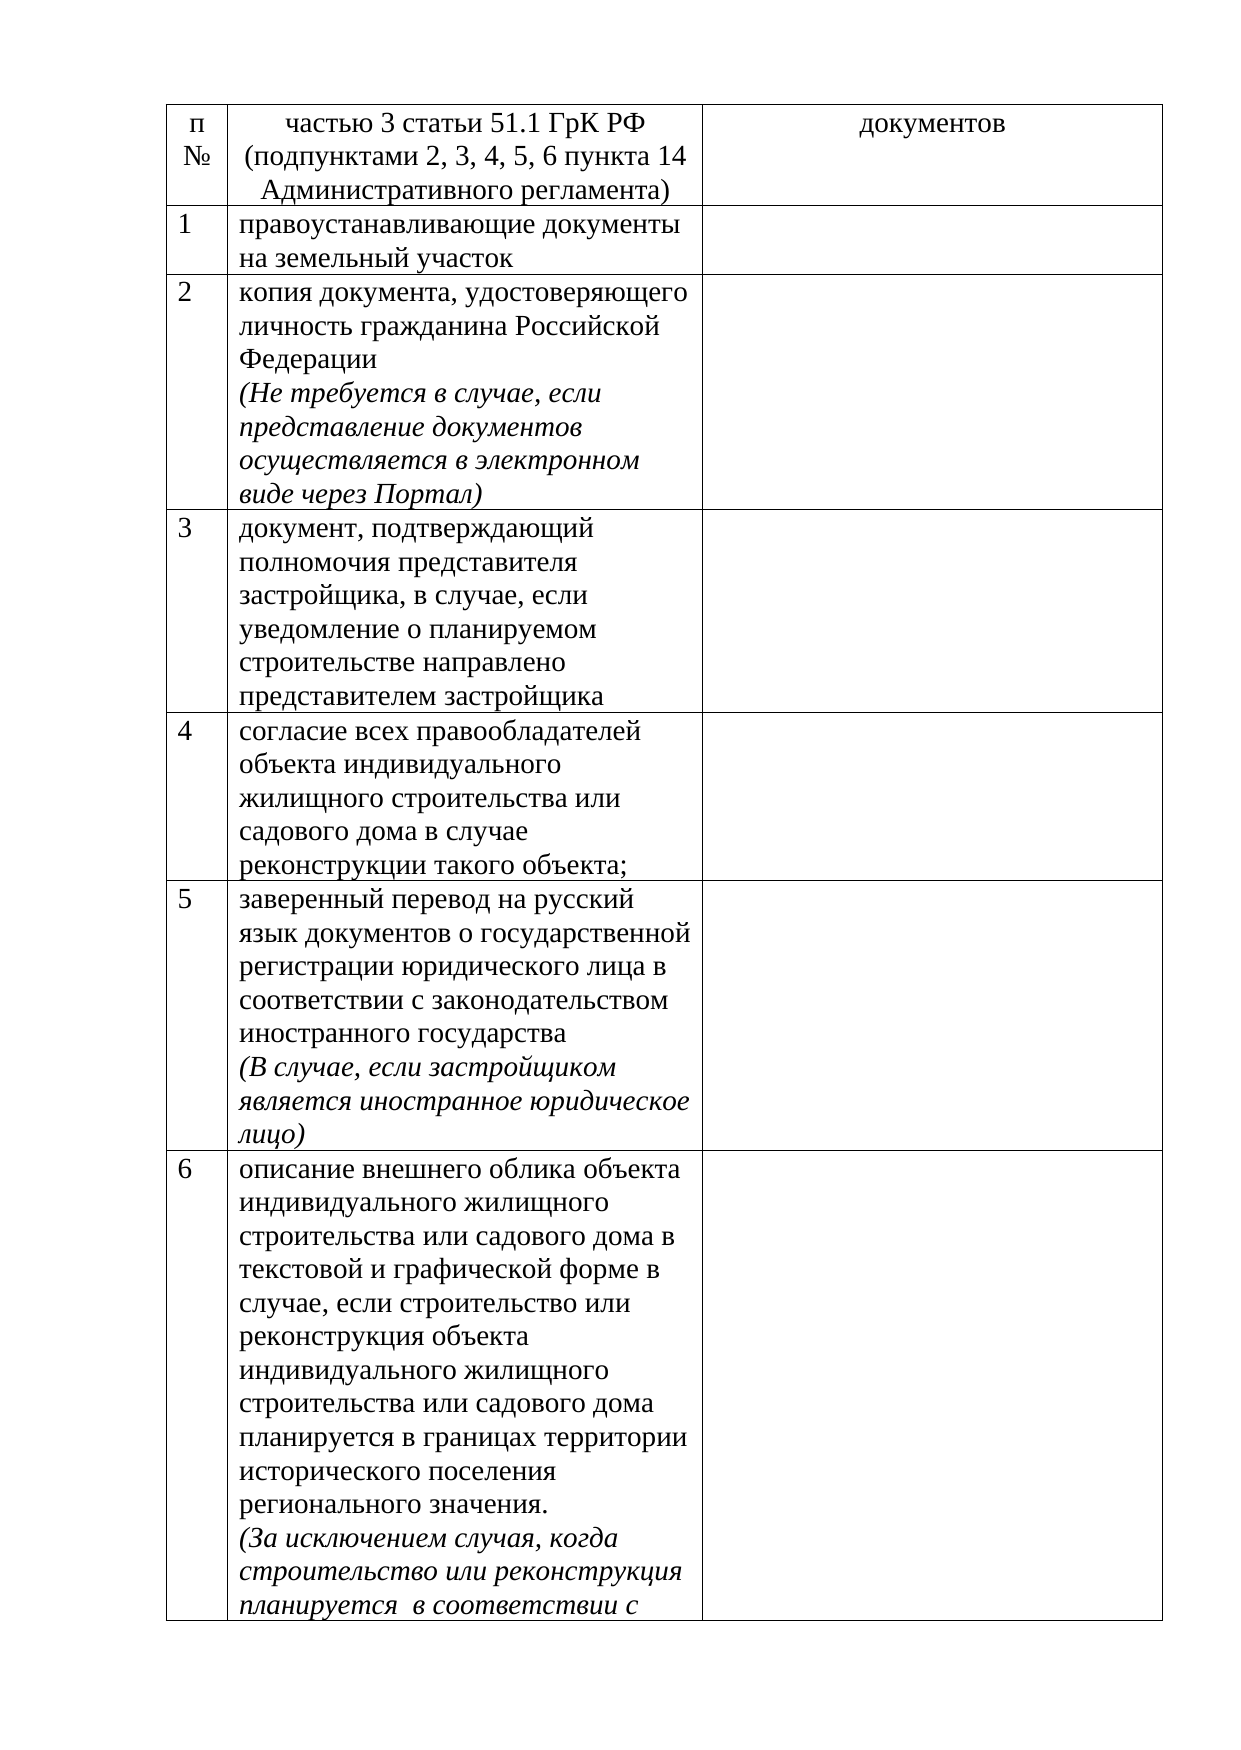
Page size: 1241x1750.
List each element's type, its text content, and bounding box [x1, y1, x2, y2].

table_cell [703, 275, 1162, 509]
table_cell документ, подтверждающий полномочия представителя застройщика, в случае, если уведомление о планируемом строительстве направлено представителем застройщика [228, 510, 702, 712]
table_cell [703, 510, 1162, 712]
table_cell [703, 881, 1162, 1150]
table_cell 6 [167, 1151, 227, 1620]
table_cell копия документа, удостоверяющего личность гражданина Российской Федерации (Не требуется в случае, если представление документов осуществляется в электронном виде через Портал) [228, 275, 702, 509]
table_cell [703, 206, 1162, 273]
table_cell 2 [167, 275, 227, 509]
table_cell правоустанавливающие документы на земельный участок [228, 206, 702, 273]
table_cell заверенный перевод на русский язык документов о государственной регистрации юридического лица в соответствии с законодательством иностранного государства (В случае, если застройщиком является иностранное юридическое лицо) [228, 881, 702, 1150]
table_cell 3 [167, 510, 227, 712]
table_cell [703, 1151, 1162, 1620]
table_cell 1 [167, 206, 227, 273]
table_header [703, 105, 1162, 205]
table_cell [703, 713, 1162, 880]
table_cell 4 [167, 713, 227, 880]
table_cell 5 [167, 881, 227, 1150]
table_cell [228, 1151, 702, 1620]
table_header п/п № [167, 105, 227, 205]
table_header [228, 105, 702, 205]
table_cell согласие всех правообладателей объекта индивидуального жилищного строительства или садового дома в случае реконструкции такого объекта; [228, 713, 702, 880]
